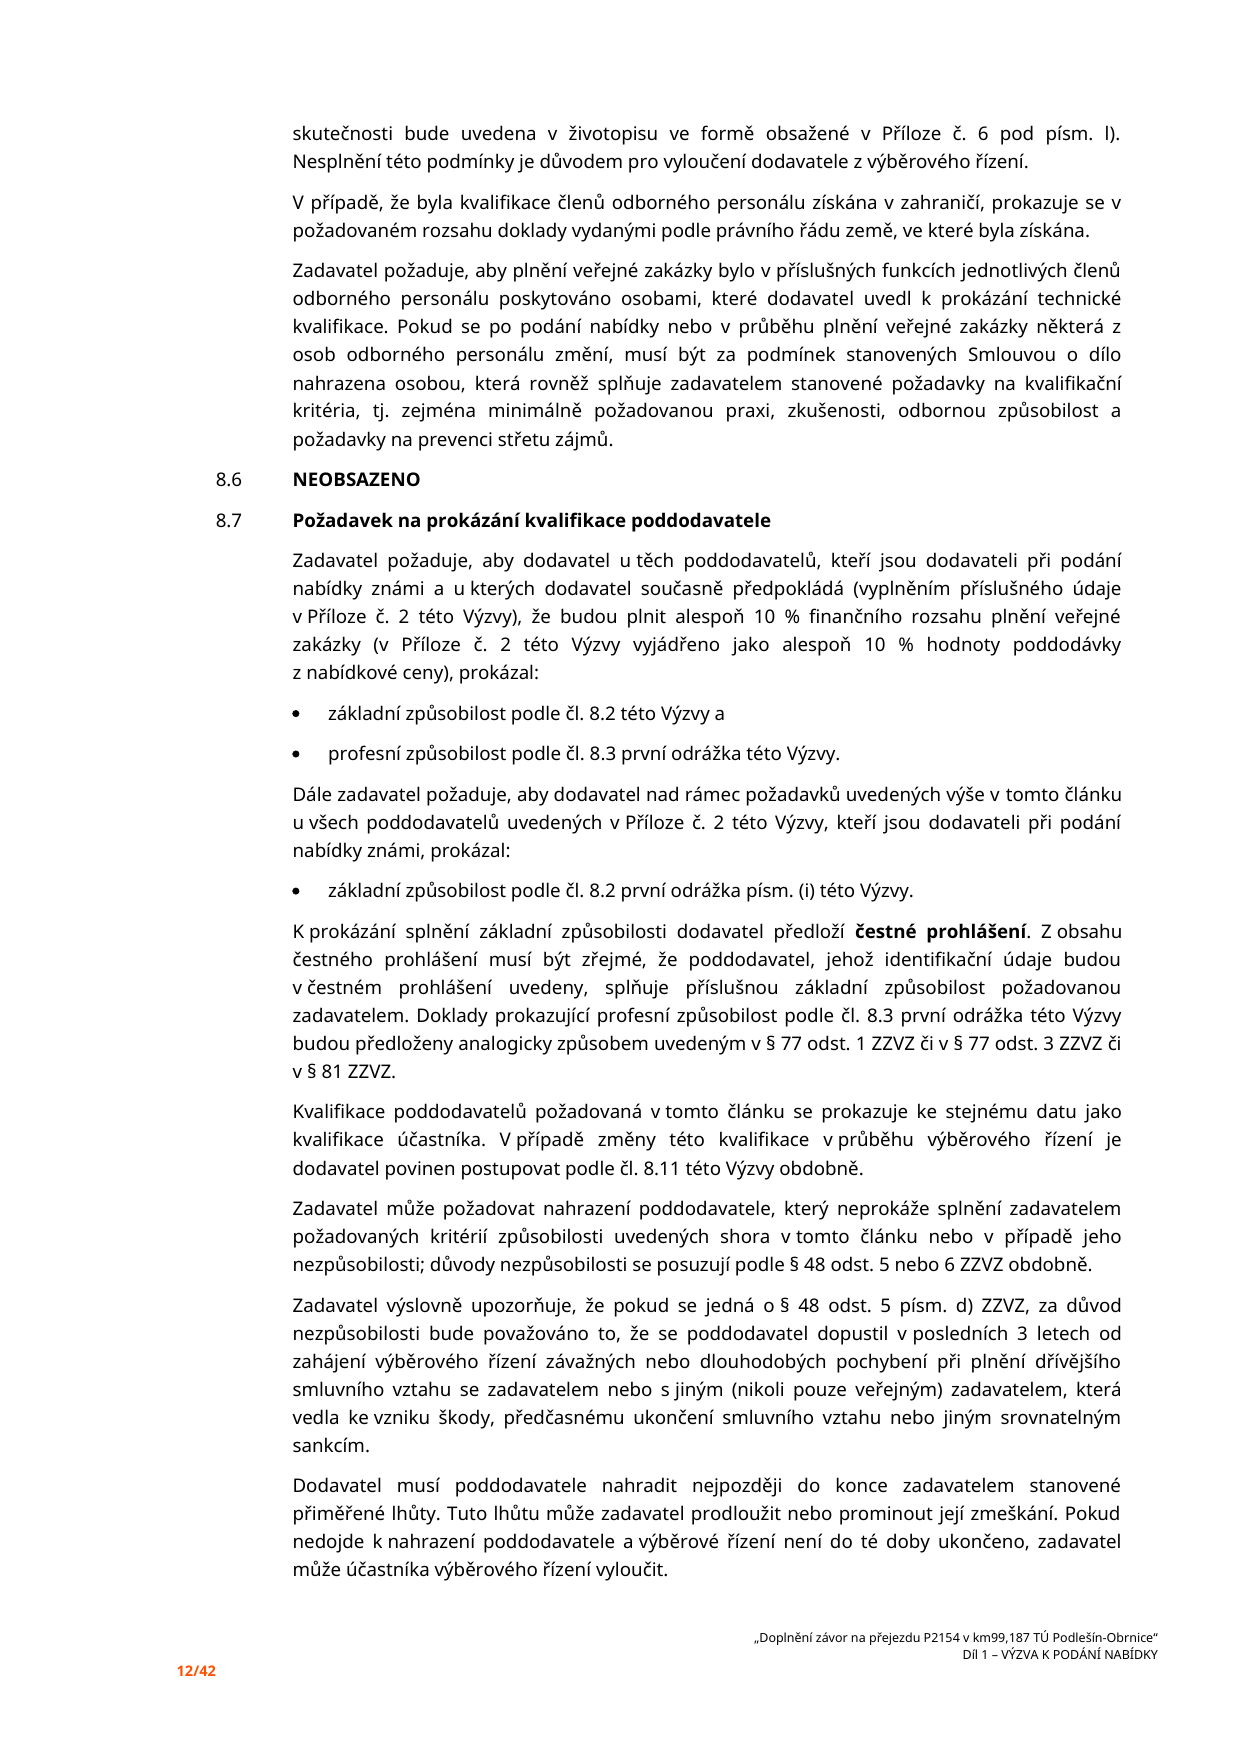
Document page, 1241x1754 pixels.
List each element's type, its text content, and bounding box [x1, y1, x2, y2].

text Kvalifikace poddodavatelů požadovaná v tomto článku se prokazuje ke stejnému datu jako kvalifikace účastníka. V případě změny této kvalifikace v průběhu výběrového řízení je dodavatel povinen postupovat podle čl. 8.11 této Výzvy obdobně. [292, 1099, 1122, 1180]
text Zadavatel požaduje, aby plnění veřejné zakázky bylo v příslušných funkcích jednotlivých členů odborného personálu poskytováno osobami, které dodavatel uvedl k prokázání technické kvalifikace. Pokud se po podání nabídky nebo v průběhu plnění veřejné zakázky některá z osob odborného personálu změní, musí být za podmínek stanovených Smlouvou o dílo nahrazena osobou, která rovněž splňuje zadavatelem stanovené požadavky na kvalifikační kritéria, tj. zejména minimálně požadovanou praxi, zkušenosti, odbornou způsobilost a požadavky na prevenci střetu zájmů. [292, 258, 1122, 451]
text profesní způsobilost podle čl. 8.3 první odrážka této Výzvy. [292, 741, 1122, 766]
text Požadavek na prokázání kvalifikace poddodavatele [216, 507, 1122, 532]
text Zadavatel může požadovat nahrazení poddodavatele, který neprokáže splnění zadavatelem požadovaných kritérií způsobilosti uvedených shora v tomto článku nebo v případě jeho nezpůsobilosti; důvody nezpůsobilosti se posuzují podle § 48 odst. 5 nebo 6 ZZVZ obdobně. [292, 1195, 1122, 1277]
text základní způsobilost podle čl. 8.2 této Výzvy a [292, 700, 1122, 726]
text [292, 121, 1122, 174]
text základní způsobilost podle čl. 8.2 první odrážka písm. (i) této Výzvy. [292, 878, 1122, 903]
text K prokázání splnění základní způsobilosti dodavatel předloží čestné prohlášení. Z obsahu čestného prohlášení musí být zřejmé, že poddodavatel, jehož identifikační údaje budou v čestném prohlášení uvedeny, splňuje příslušnou základní způsobilost požadovanou zadavatelem. Doklady prokazující profesní způsobilost podle čl. 8.3 první odrážka této Výzvy budou předloženy analogicky způsobem uvedeným v § 77 odst. 1 ZZVZ či v § 77 odst. 3 ZZVZ či v § 81 ZZVZ. [292, 918, 1122, 1084]
text Zadavatel výslovně upozorňuje, že pokud se jedná o § 48 odst. 5 písm. d) ZZVZ, za důvod nezpůsobilosti bude považováno to, že se poddodavatel dopustil v posledních 3 letech od zahájení výběrového řízení závažných nebo dlouhodobých pochybení při plnění dřívějšího smluvního vztahu se zadavatelem nebo s jiným (nikoli pouze veřejným) zadavatelem, která vedla ke vzniku škody, předčasnému ukončení smluvního vztahu nebo jiným srovnatelným sankcím. [292, 1292, 1122, 1457]
text V případě, že byla kvalifikace členů odborného personálu získána v zahraničí, prokazuje se v požadovaném rozsahu doklady vydanými podle právního řádu země, ve které byla získána. [292, 189, 1122, 243]
text NEOBSAZENO [216, 466, 1122, 492]
text Zadavatel požaduje, aby dodavatel u těch poddodavatelů, kteří jsou dodavateli při podání nabídky známi a u kterých dodavatel současně předpokládá (vyplněním příslušného údaje v Příloze č. 2 této Výzvy), že budou plnit alespoň 10 % finančního rozsahu plnění veřejné zakázky (v Příloze č. 2 této Výzvy vyjádřeno jako alespoň 10 % hodnoty poddodávky z nabídkové ceny), prokázal: [292, 547, 1122, 685]
list Dodavatel musí poddodavatele nahradit nejpozději do konce zadavatelem stanovené přiměřené lhůty. Tuto lhůtu může zadavatel prodloužit nebo prominout její zmeškání. Pokud nedojde k nahrazení poddodavatele a výběrové řízení není do té doby ukončeno, zadavatel může účastníka výběrového řízení vyloučit. [292, 1472, 1122, 1582]
text Dále zadavatel požaduje, aby dodavatel nad rámec požadavků uvedených výše v tomto článku u všech poddodavatelů uvedených v Příloze č. 2 této Výzvy, kteří jsou dodavateli při podání nabídky známi, prokázal: [292, 781, 1122, 863]
